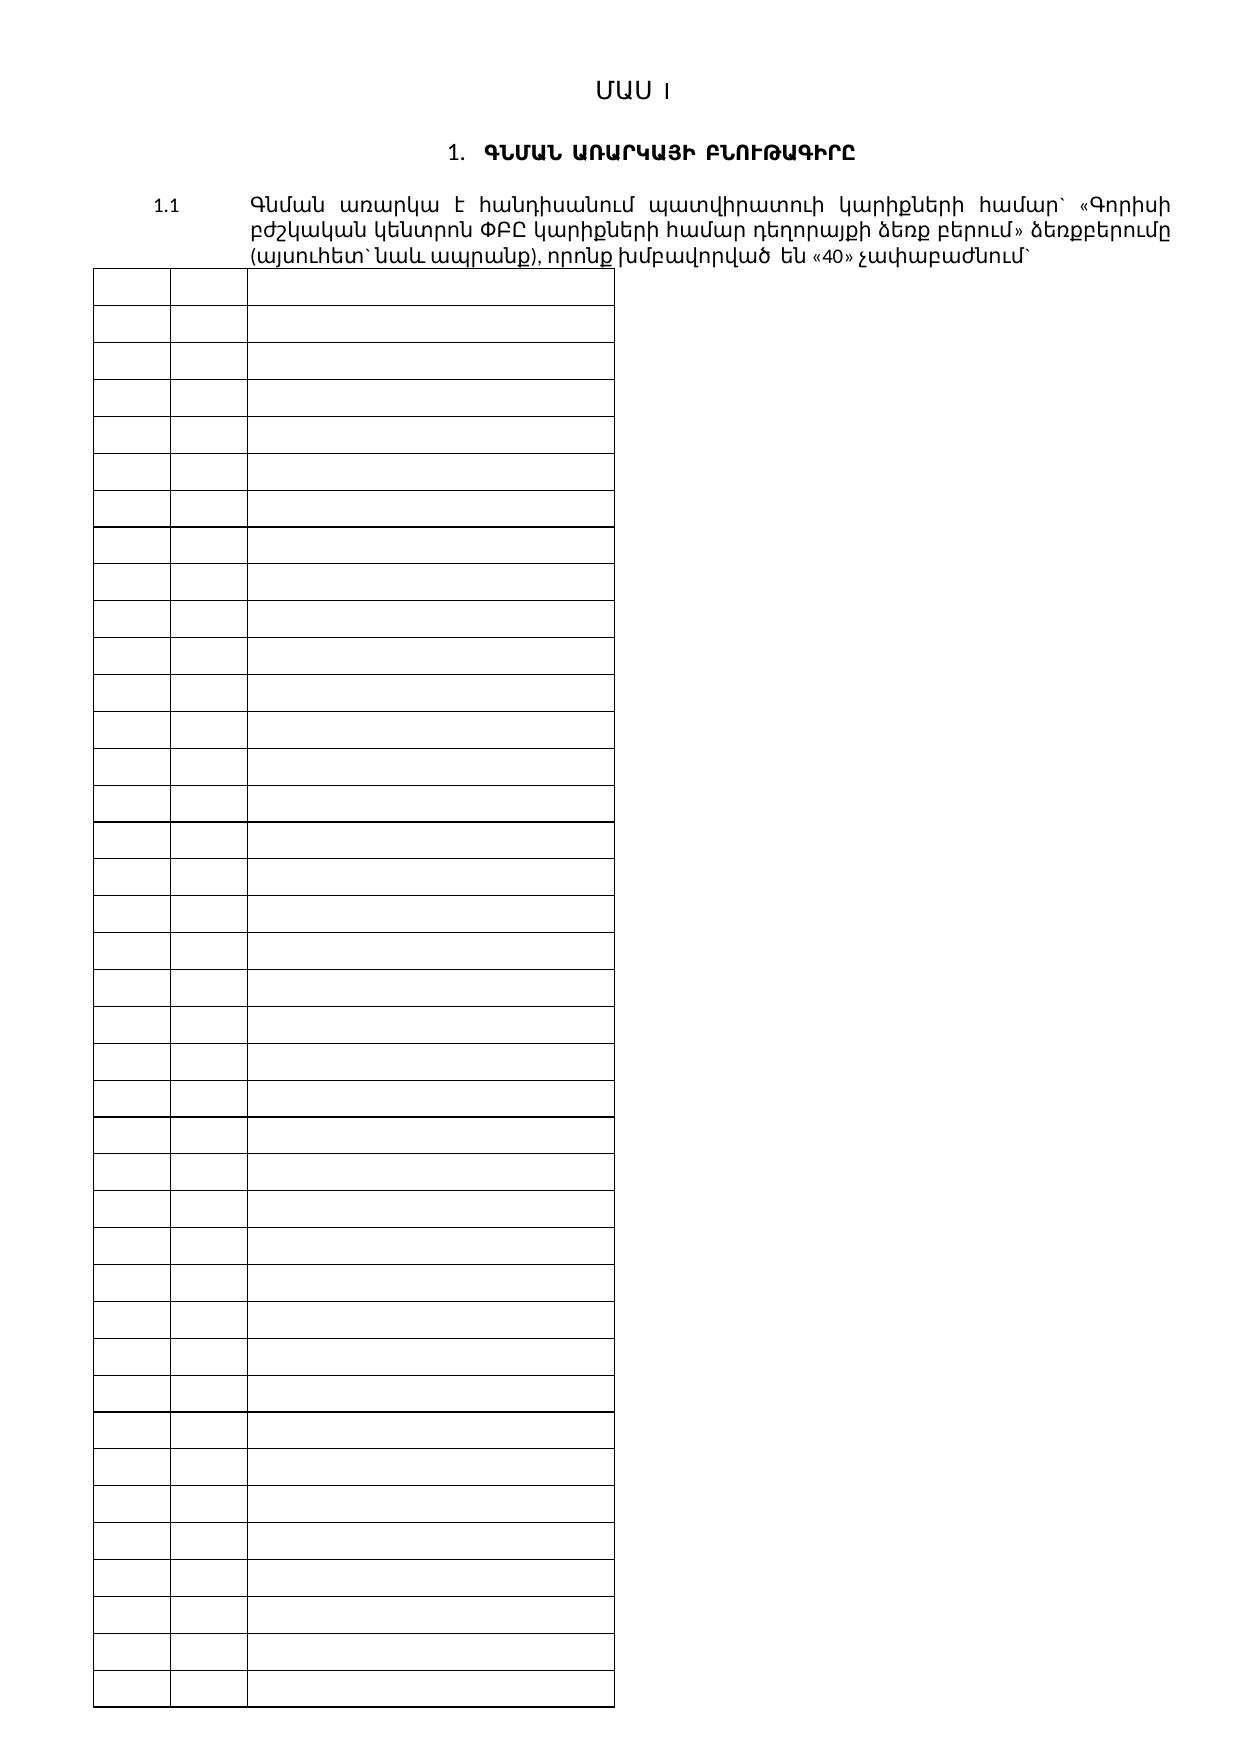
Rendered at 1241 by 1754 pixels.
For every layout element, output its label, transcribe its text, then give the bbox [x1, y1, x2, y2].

text ՄԱՍ I [94, 75, 1171, 106]
subtitle Գնման առարկա է հանդիսանում պատվիրատուի կարիքների համար` «Գորիսի բժշկական կենտրոն ՓԲԸ կարիքների համար դեղորայքի ձեռք բերում» ձեռքբերումը (այսուհետ` նաև ապրանք), որոնք խմբավորված են «40» չափաբաժնում` [153, 192, 1171, 268]
list ԳՆՄԱՆ ԱՌԱՐԿԱՅԻ ԲՆՈՒԹԱԳԻՐԸ [131, 136, 1171, 167]
